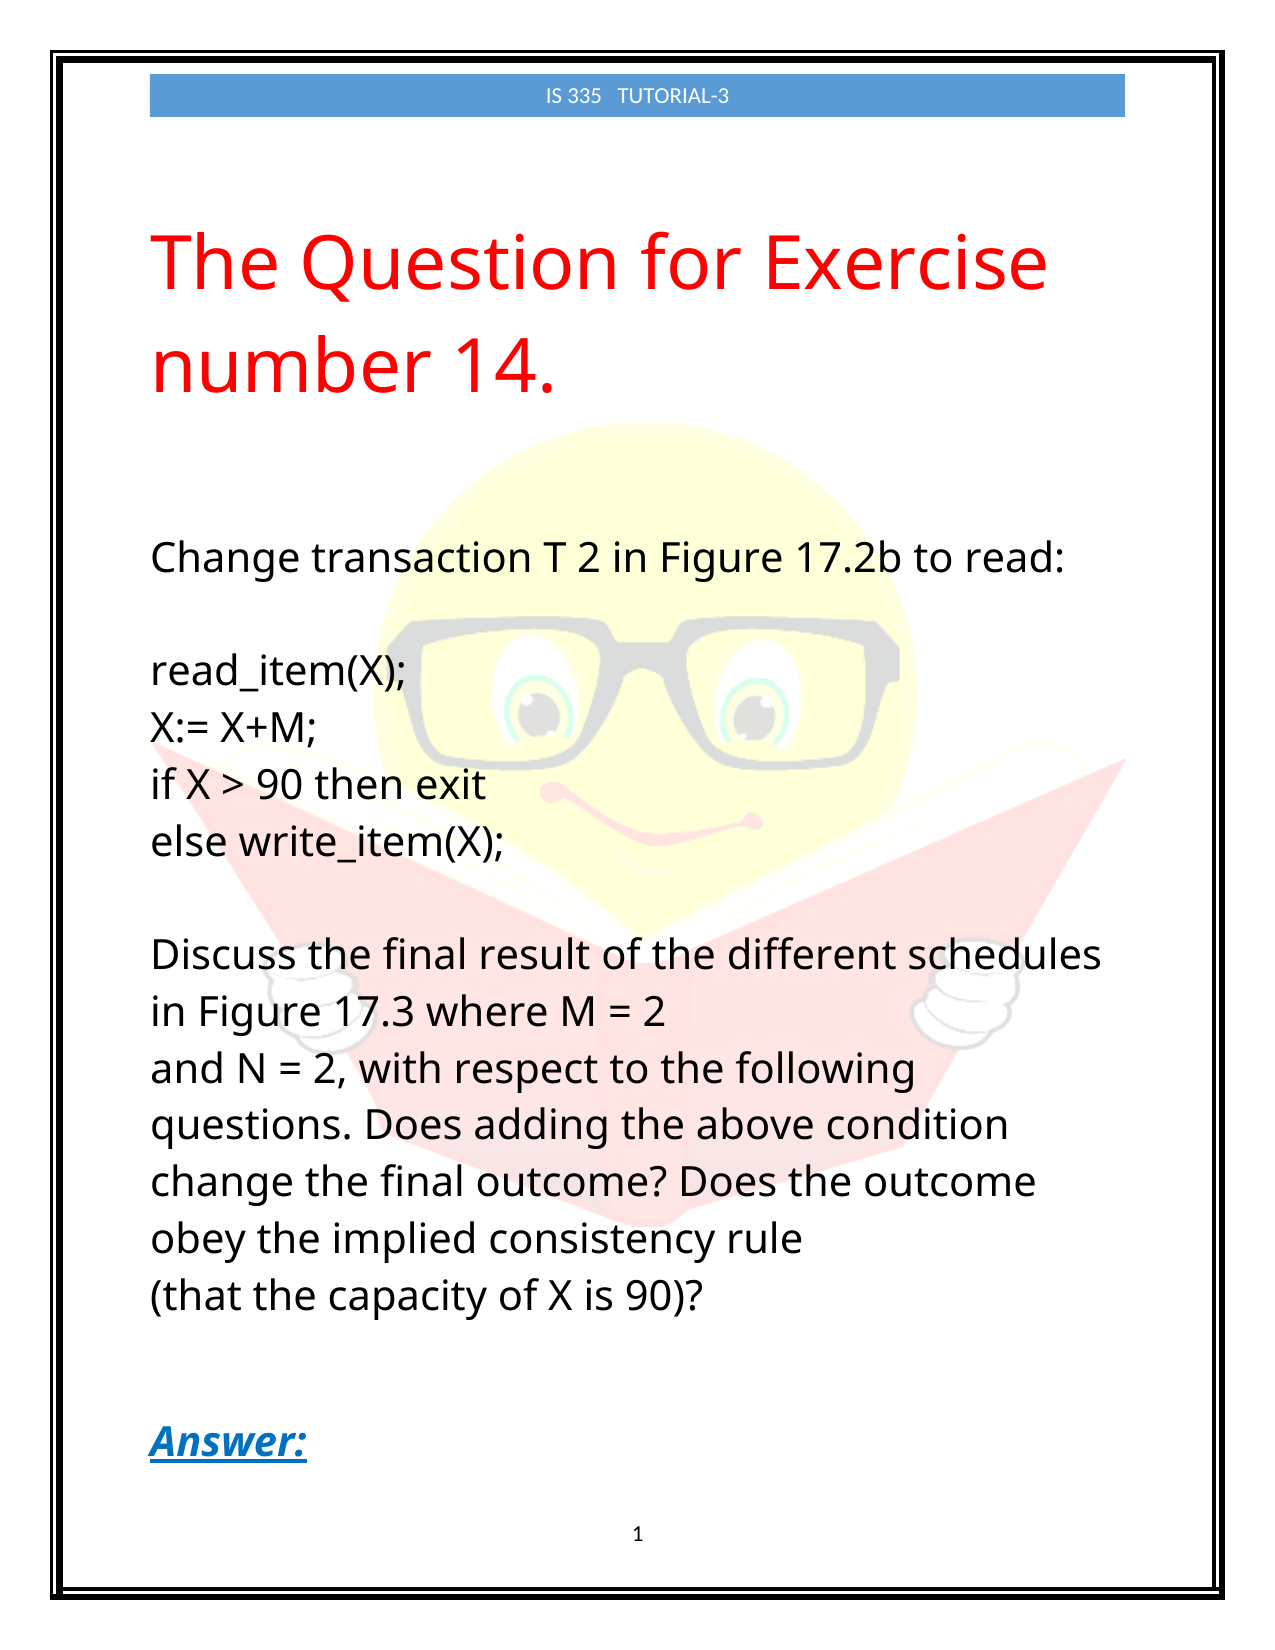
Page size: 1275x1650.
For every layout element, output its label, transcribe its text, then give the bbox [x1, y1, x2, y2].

text and N = 2, with respect to the following questions. Does adding the above condition change the final outcome? Does the outcome obey the implied consistency rule [150, 1038, 1125, 1266]
text Discuss the final result of the different schedules in Figure 17.3 where M = 2 [150, 925, 1125, 1038]
text read_item(X); [150, 641, 1125, 698]
text (that the capacity of X is 90)? [150, 1266, 1125, 1322]
text X:= X+M; [150, 698, 1125, 754]
text Answer: [150, 1412, 1125, 1468]
text Change transaction T 2 in Figure 17.2b to read: [150, 527, 1125, 584]
text The Question for Exercise number 14. [150, 209, 1125, 414]
text else write_item(X); [150, 811, 1125, 868]
text if X > 90 then exit [150, 754, 1125, 811]
